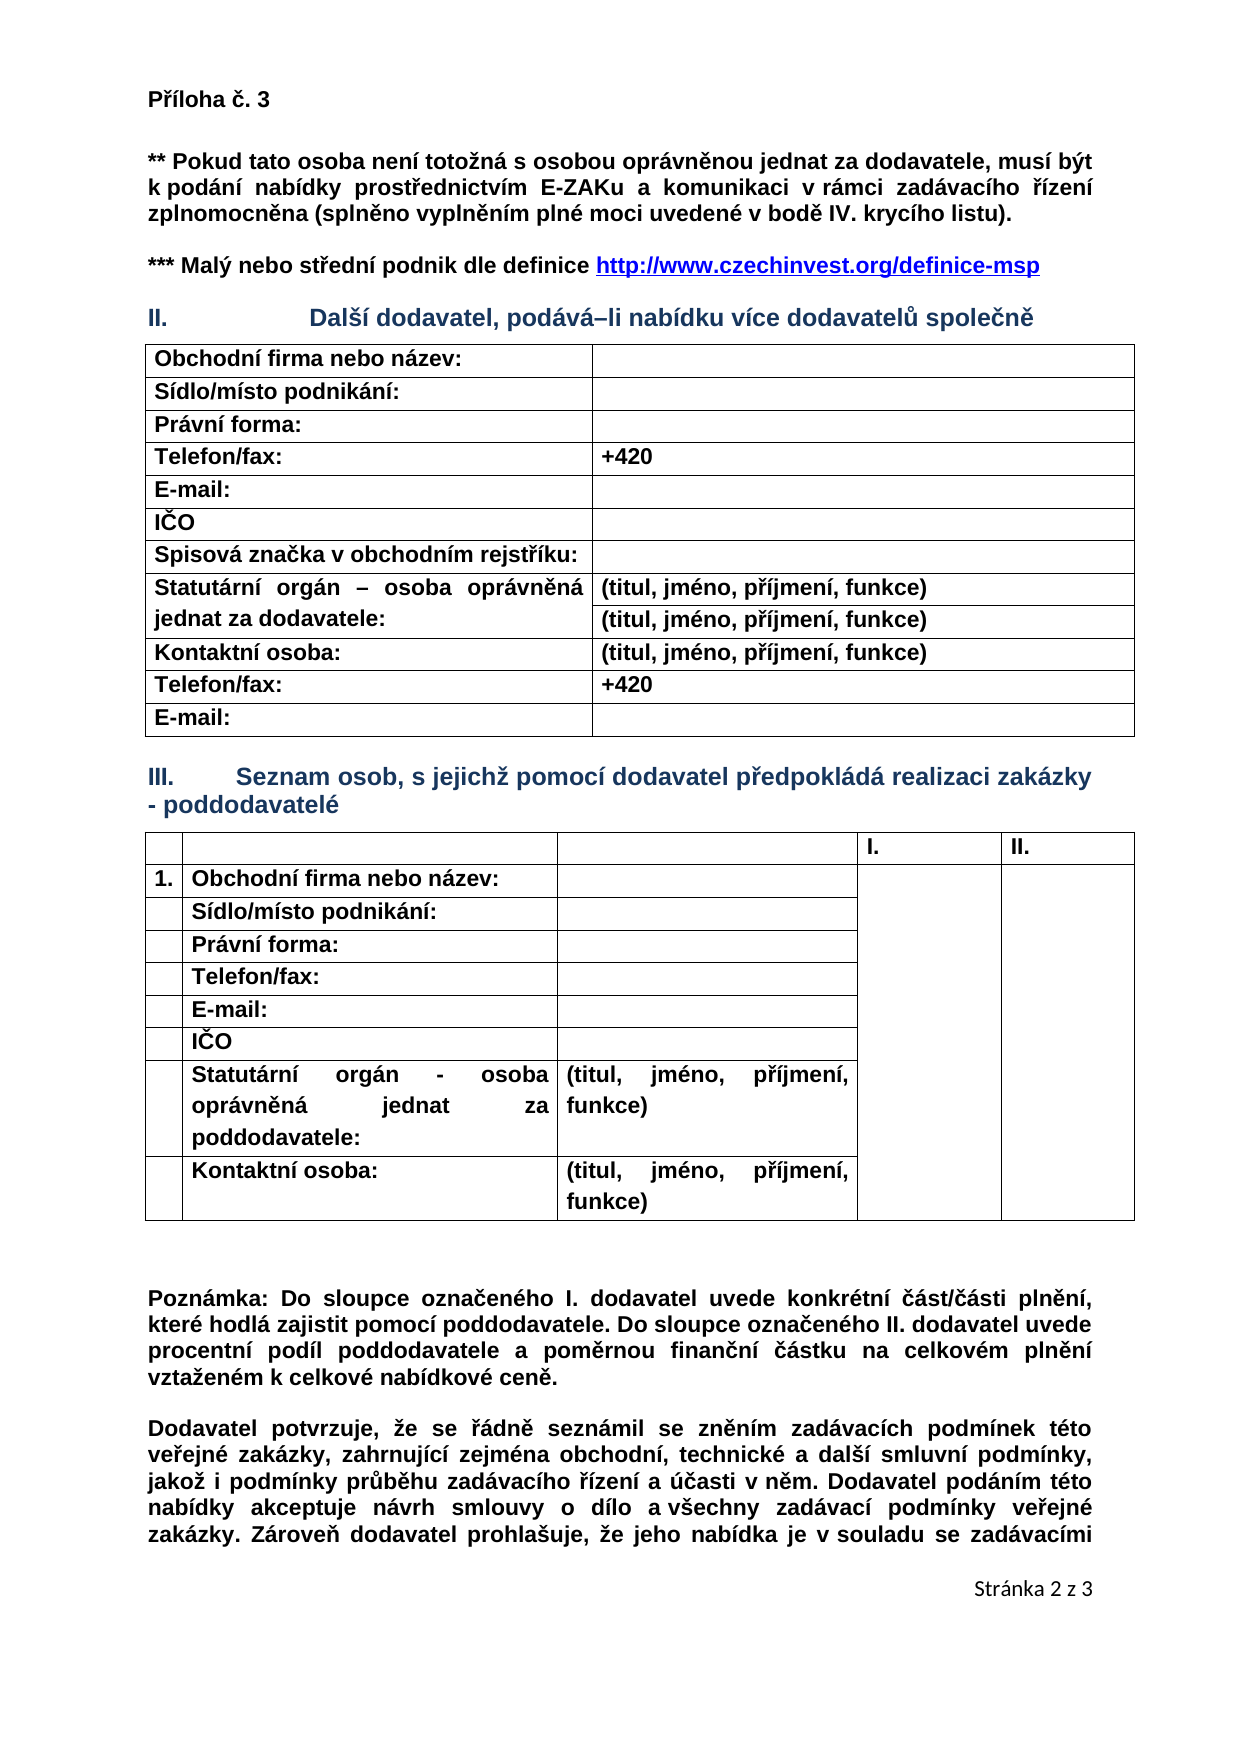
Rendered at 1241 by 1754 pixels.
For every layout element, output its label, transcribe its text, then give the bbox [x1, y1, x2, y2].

table_cell IČO [183, 1028, 557, 1060]
table_cell [146, 1061, 182, 1156]
table_cell (titul, jméno, příjmení, funkce) [593, 574, 1134, 605]
table_cell +420 [593, 671, 1134, 703]
table_cell Sídlo/místo podnikání: [183, 898, 557, 929]
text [148, 1415, 1093, 1547]
table_cell [146, 898, 182, 929]
table_header II. [1002, 833, 1134, 864]
table_cell Kontaktní osoba: [146, 639, 592, 670]
table_header I. [858, 833, 1001, 864]
table_cell Statutární orgán - osoba oprávněná jednat za poddodavatele: [183, 1061, 557, 1156]
table_cell [558, 963, 857, 995]
table_cell Obchodní firma nebo název: [183, 865, 557, 897]
table_header [593, 345, 1134, 377]
table_cell [558, 931, 857, 962]
table_cell [593, 541, 1134, 573]
table_cell [593, 378, 1134, 409]
table_cell [146, 963, 182, 995]
table_cell [593, 704, 1134, 736]
table_cell [558, 865, 857, 897]
table_cell [558, 996, 857, 1027]
table_cell [1002, 865, 1134, 1220]
table_cell (titul, jméno, příjmení, funkce) [558, 1157, 857, 1220]
subtitle Seznam osob, s jejichž pomocí dodavatel předpokládá realizaci zakázky - poddodavatelé [148, 762, 1093, 819]
table_cell E-mail: [146, 704, 592, 736]
table_cell +420 [593, 443, 1134, 475]
table_cell Spisová značka v obchodním rejstříku: [146, 541, 592, 573]
table_cell Kontaktní osoba: [183, 1157, 557, 1220]
table_cell Telefon/fax: [183, 963, 557, 995]
table_cell [593, 411, 1134, 442]
table_cell [558, 898, 857, 929]
table_cell Sídlo/místo podnikání: [146, 378, 592, 409]
text *** Malý nebo střední podnik dle definice http://www.czechinvest.org/definice-msp [148, 252, 1093, 278]
table_cell (titul, jméno, příjmení, funkce) [558, 1061, 857, 1156]
table_cell Telefon/fax: [146, 443, 592, 475]
table_cell Statutární orgán – osoba oprávněná jednat za dodavatele: [146, 574, 592, 638]
table_header [183, 833, 557, 864]
table_header Obchodní firma nebo název: [146, 345, 592, 377]
table_header [146, 833, 182, 864]
text Poznámka: Do sloupce označeného I. dodavatel uvede konkrétní část/části plnění, které hodlá zajistit pomocí poddodavatele. Do sloupce označeného II. dodavatel uvede procentní podíl poddodavatele a poměrnou finanční částku na celkovém plnění vztaženém k celkové nabídkové ceně. [148, 1285, 1093, 1390]
table_cell Telefon/fax: [146, 671, 592, 703]
table_cell IČO [146, 509, 592, 540]
table_cell [593, 509, 1134, 540]
subtitle Další dodavatel, podává–li nabídku více dodavatelů společně [148, 303, 1093, 332]
table_cell [146, 996, 182, 1027]
table_cell [146, 1028, 182, 1060]
table_cell 1. [146, 865, 182, 897]
table_cell Právní forma: [183, 931, 557, 962]
table_cell [558, 1028, 857, 1060]
table_header [558, 833, 857, 864]
table_cell (titul, jméno, příjmení, funkce) [593, 639, 1134, 670]
table_cell Právní forma: [146, 411, 592, 442]
table_cell E-mail: [183, 996, 557, 1027]
table_cell (titul, jméno, příjmení, funkce) [593, 606, 1134, 638]
table_cell [146, 931, 182, 962]
table_cell [858, 865, 1001, 1220]
table_cell [593, 476, 1134, 507]
text ** Pokud tato osoba není totožná s osobou oprávněnou jednat za dodavatele, musí být k podání nabídky prostřednictvím E-ZAKu a komunikaci v rámci zadávacího řízení zplnomocněna (splněno vyplněním plné moci uvedené v bodě IV. krycího listu). [148, 148, 1093, 227]
table_cell [146, 1157, 182, 1220]
table_cell E-mail: [146, 476, 592, 507]
